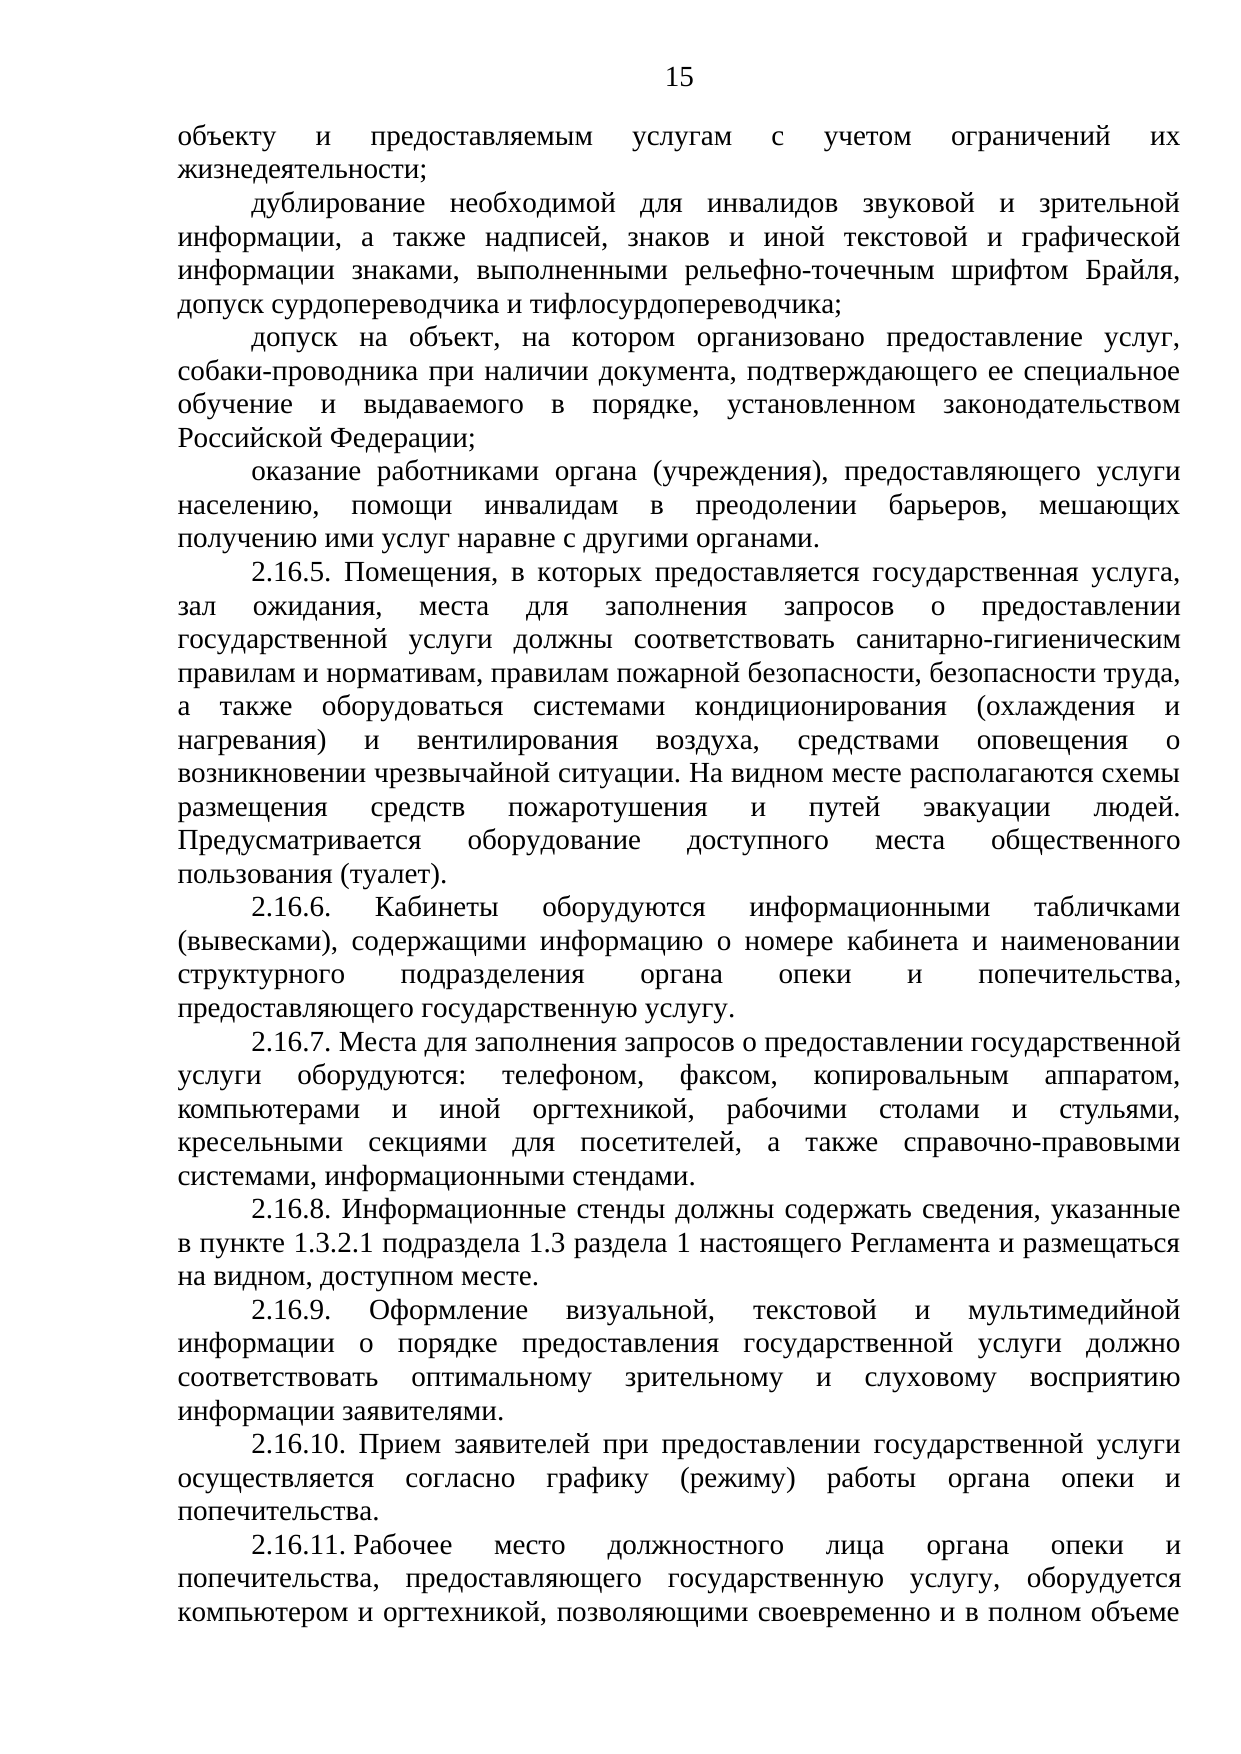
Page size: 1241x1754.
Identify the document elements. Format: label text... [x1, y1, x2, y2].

text 2.16.10. Прием заявителей при предоставлении государственной услуги осуществляется согласно графику (режиму) работы органа опеки и попечительства. [177, 1426, 1181, 1527]
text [177, 118, 1181, 185]
text дублирование необходимой для инвалидов звуковой и зрительной информации, а также надписей, знаков и иной текстовой и графической информации знаками, выполненными рельефно-точечным шрифтом Брайля, допуск сурдопереводчика и тифлосурдопереводчика; [177, 185, 1181, 319]
text 2.16.7. Места для заполнения запросов о предоставлении государственной услуги оборудуются: телефоном, факсом, копировальным аппаратом, компьютерами и иной оргтехникой, рабочими столами и стульями, кресельными секциями для посетителей, а также справочно-правовыми системами, информационными стендами. [177, 1024, 1181, 1191]
text допуск на объект, на котором организовано предоставление услуг, собаки-проводника при наличии документа, подтверждающего ее специальное обучение и выдаваемого в порядке, установленном законодательством Российской Федерации; [177, 319, 1181, 453]
text оказание работниками органа (учреждения), предоставляющего услуги населению, помощи инвалидам в преодолении барьеров, мешающих получению ими услуг наравне с другими органами. [177, 453, 1181, 554]
text 2.16.6. Кабинеты оборудуются информационными табличками (вывесками), содержащими информацию о номере кабинета и наименовании структурного подразделения органа опеки и попечительства, предоставляющего государственную услугу. [177, 889, 1181, 1024]
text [177, 1527, 1181, 1627]
text 2.16.5. Помещения, в которых предоставляется государственная услуга, зал ожидания, места для заполнения запросов о предоставлении государственной услуги должны соответствовать санитарно-гигиеническим правилам и нормативам, правилам пожарной безопасности, безопасности труда, а также оборудоваться системами кондиционирования (охлаждения и нагревания) и вентилирования воздуха, средствами оповещения о возникновении чрезвычайной ситуации. На видном месте располагаются схемы размещения средств пожаротушения и путей эвакуации людей. Предусматривается оборудование доступного места общественного пользования (туалет). [177, 554, 1181, 889]
text 2.16.8. Информационные стенды должны содержать сведения, указанные в пункте 1.3.2.1 подраздела 1.3 раздела 1 настоящего Регламента и размещаться на видном, доступном месте. [177, 1191, 1181, 1292]
text 2.16.9. Оформление визуальной, текстовой и мультимедийной информации о порядке предоставления государственной услуги должно соответствовать оптимальному зрительному и слуховому восприятию информации заявителями. [177, 1292, 1181, 1426]
